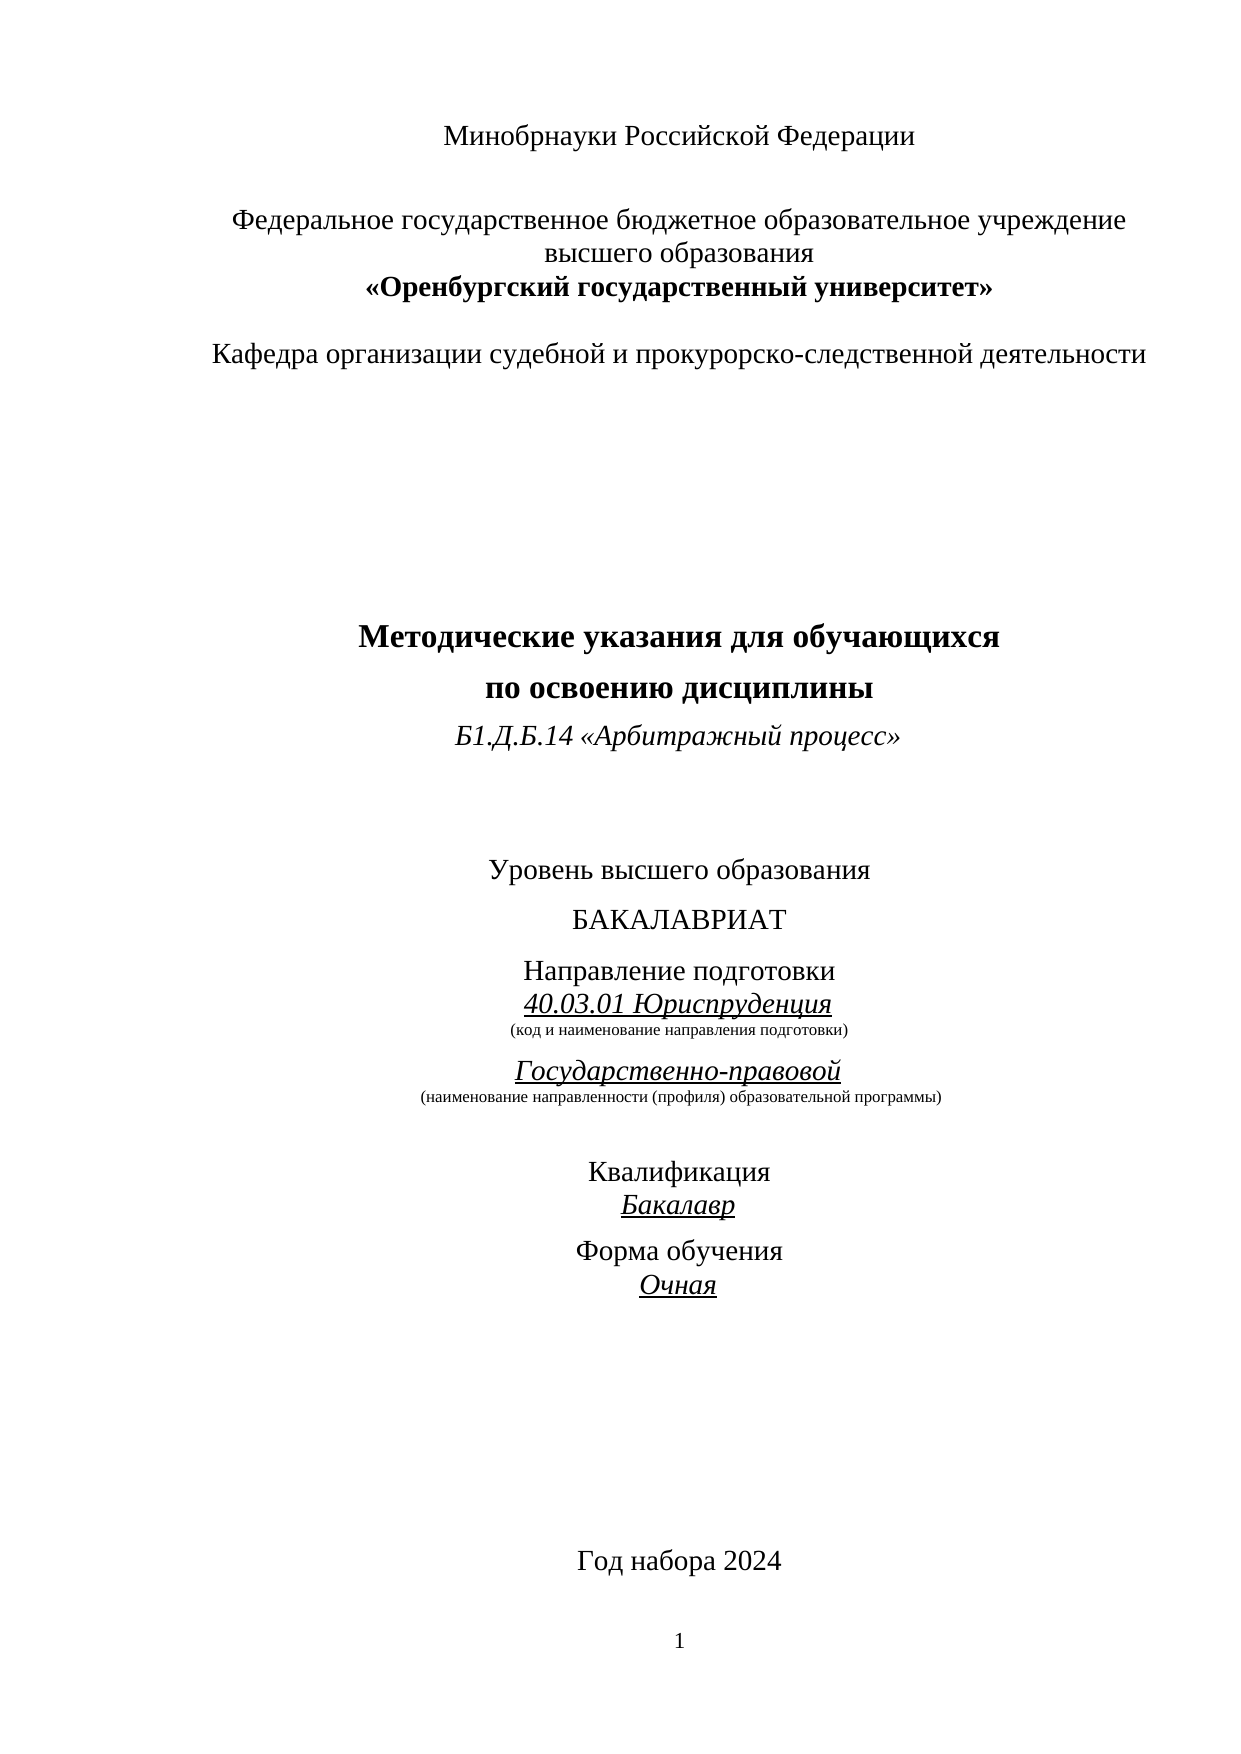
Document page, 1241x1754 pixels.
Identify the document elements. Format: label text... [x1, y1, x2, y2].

text Год набора 2024 [177, 1543, 1181, 1577]
text Минобрнауки Российской Федерации [177, 118, 1181, 152]
text Б1.Д.Б.14 «Арбитражный процесс» [177, 718, 1181, 751]
text Методические указания для обучающихся [177, 616, 1181, 654]
text БАКАЛАВРИАТ [177, 902, 1181, 936]
text Уровень высшего образования [177, 852, 1181, 886]
text Квалификация [177, 1154, 1181, 1187]
text высшего образования [177, 236, 1181, 269]
text «Оренбургский государственный университет» [177, 269, 1181, 303]
text по освоению дисциплины [177, 667, 1181, 705]
text Бакалавр [177, 1187, 1181, 1221]
text (код и наименование направления подготовки) [177, 1020, 1181, 1053]
text 40.03.01 Юриспруденция [177, 986, 1181, 1020]
text Очная [177, 1267, 1181, 1301]
text Государственно-правовой [177, 1053, 1181, 1087]
text (наименование направленности (профиля) образовательной программы) [177, 1087, 1181, 1120]
text Федеральное государственное бюджетное образовательное учреждение [177, 202, 1181, 236]
text Кафедра организации судебной и прокурорско-следственной деятельности [177, 336, 1181, 370]
text Направление подготовки [177, 953, 1181, 986]
text Форма обучения [177, 1233, 1181, 1267]
